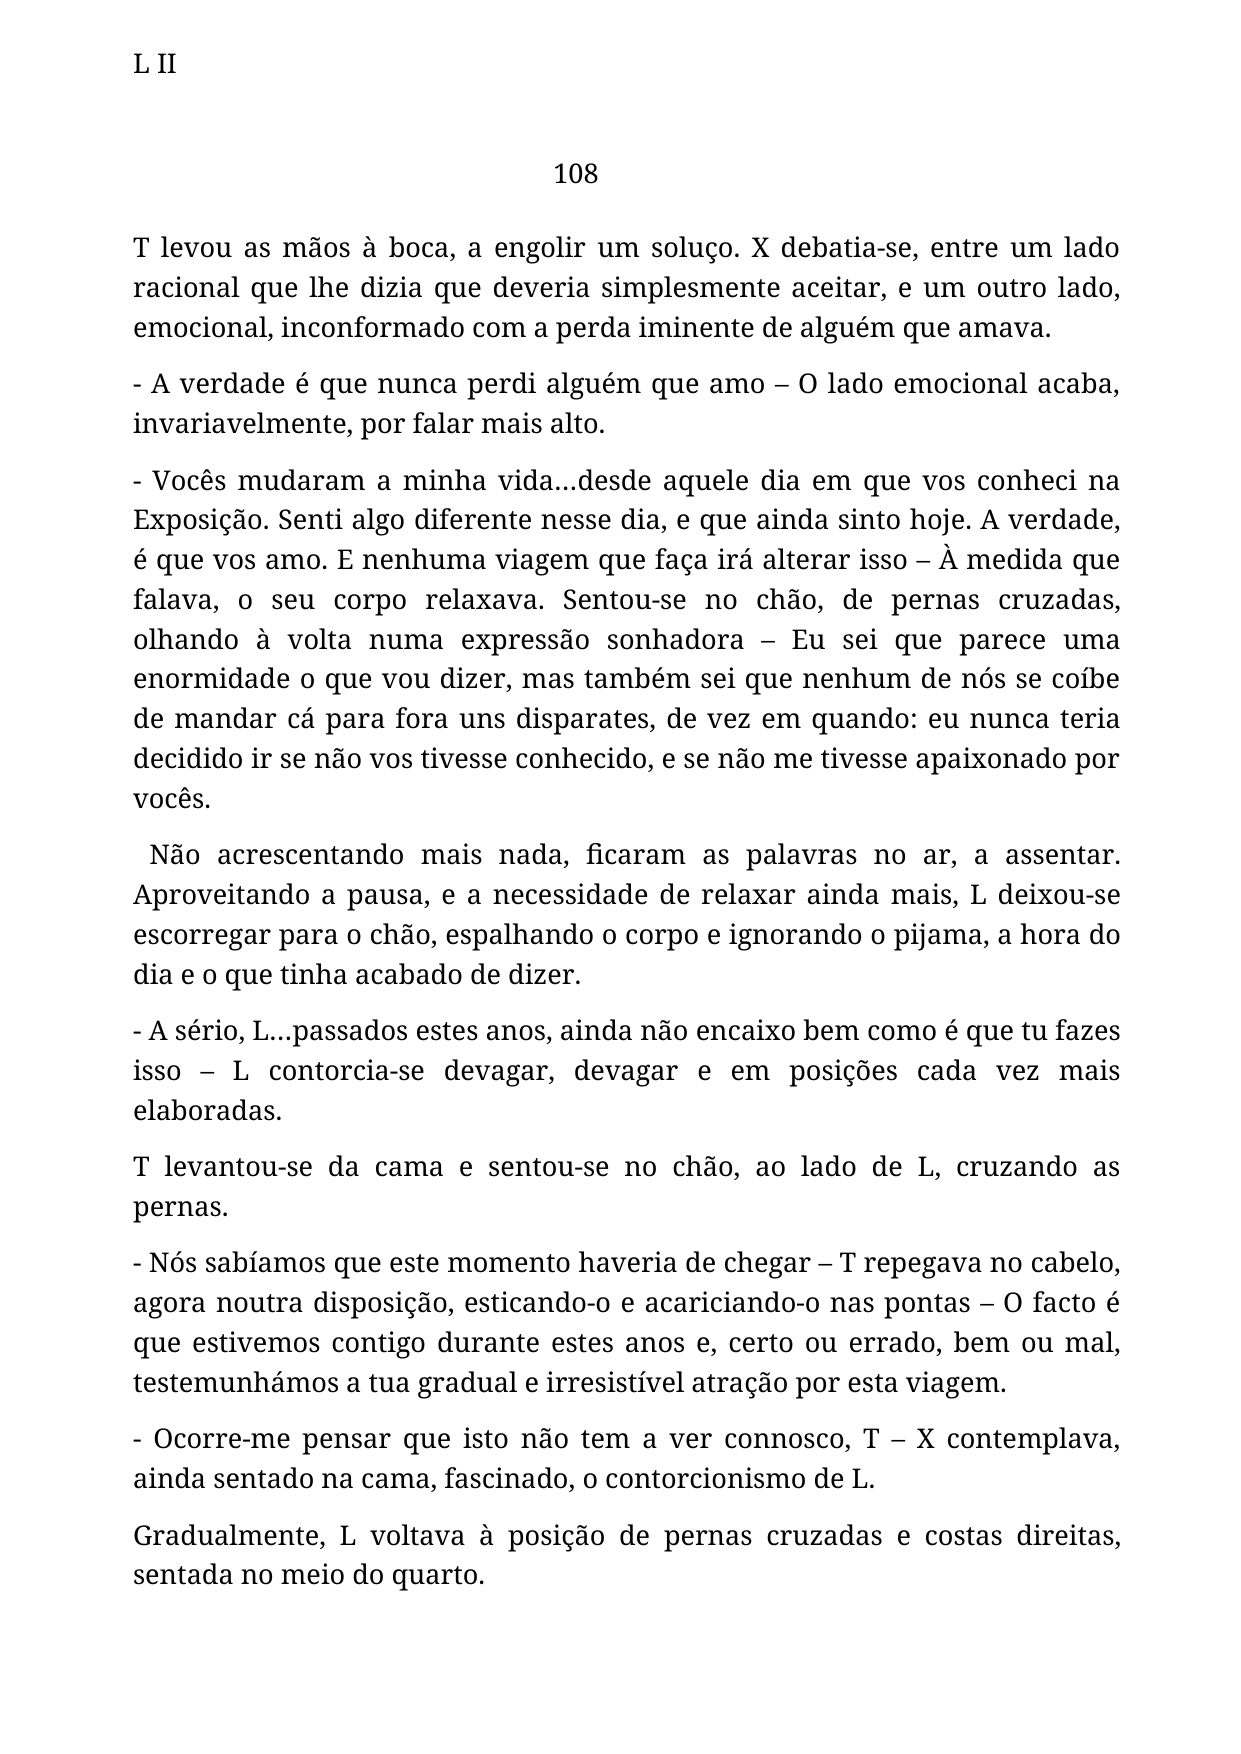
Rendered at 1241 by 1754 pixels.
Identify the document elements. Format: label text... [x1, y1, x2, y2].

text - A sério, L…passados estes anos, ainda não encaixo bem como é que tu fazes isso – L contorcia-se devagar, devagar e em posições cada vez mais elaboradas. [133, 1012, 1122, 1128]
text Gradualmente, L voltava à posição de pernas cruzadas e costas direitas, sentada no meio do quarto. [133, 1516, 1122, 1593]
text T levantou-se da cama e sentou-se no chão, ao lado de L, cruzando as pernas. [133, 1148, 1122, 1224]
text - Ocorre-me pensar que isto não tem a ver connosco, T – X contemplava, ainda sentado na cama, fascinado, o contorcionismo de L. [133, 1420, 1122, 1496]
text - A verdade é que nunca perdi alguém que amo – O lado emocional acaba, invariavelmente, por falar mais alto. [133, 365, 1122, 441]
text - Nós sabíamos que este momento haveria de chegar – T repegava no cabelo, agora noutra disposição, esticando-o e acariciando-o nas pontas – O facto é que estivemos contigo durante estes anos e, certo ou errado, bem ou mal, testemunhámos a tua gradual e irresistível atração por esta viagem. [133, 1244, 1122, 1400]
text T levou as mãos à boca, a engolir um soluço. X debatia-se, entre um lado racional que lhe dizia que deveria simplesmente aceitar, e um outro lado, emocional, inconformado com a perda iminente de alguém que amava. [133, 229, 1122, 345]
text - Vocês mudaram a minha vida…desde aquele dia em que vos conheci na Exposição. Senti algo diferente nesse dia, e que ainda sinto hoje. A verdade, é que vos amo. E nenhuma viagem que faça irá alterar isso – À medida que falava, o seu corpo relaxava. Sentou-se no chão, de pernas cruzadas, olhando à volta numa expressão sonhadora – Eu sei que parece uma enormidade o que vou dizer, mas também sei que nenhum de nós se coíbe de mandar cá para fora uns disparates, de vez em quando: eu nunca teria decidido ir se não vos tivesse conhecido, e se não me tivesse apaixonado por vocês. [133, 461, 1122, 816]
text Não acrescentando mais nada, ficaram as palavras no ar, a assentar. Aproveitando a pausa, e a necessidade de relaxar ainda mais, L deixou-se escorregar para o chão, espalhando o corpo e ignorando o pijama, a hora do dia e o que tinha acabado de dizer. [133, 836, 1122, 992]
